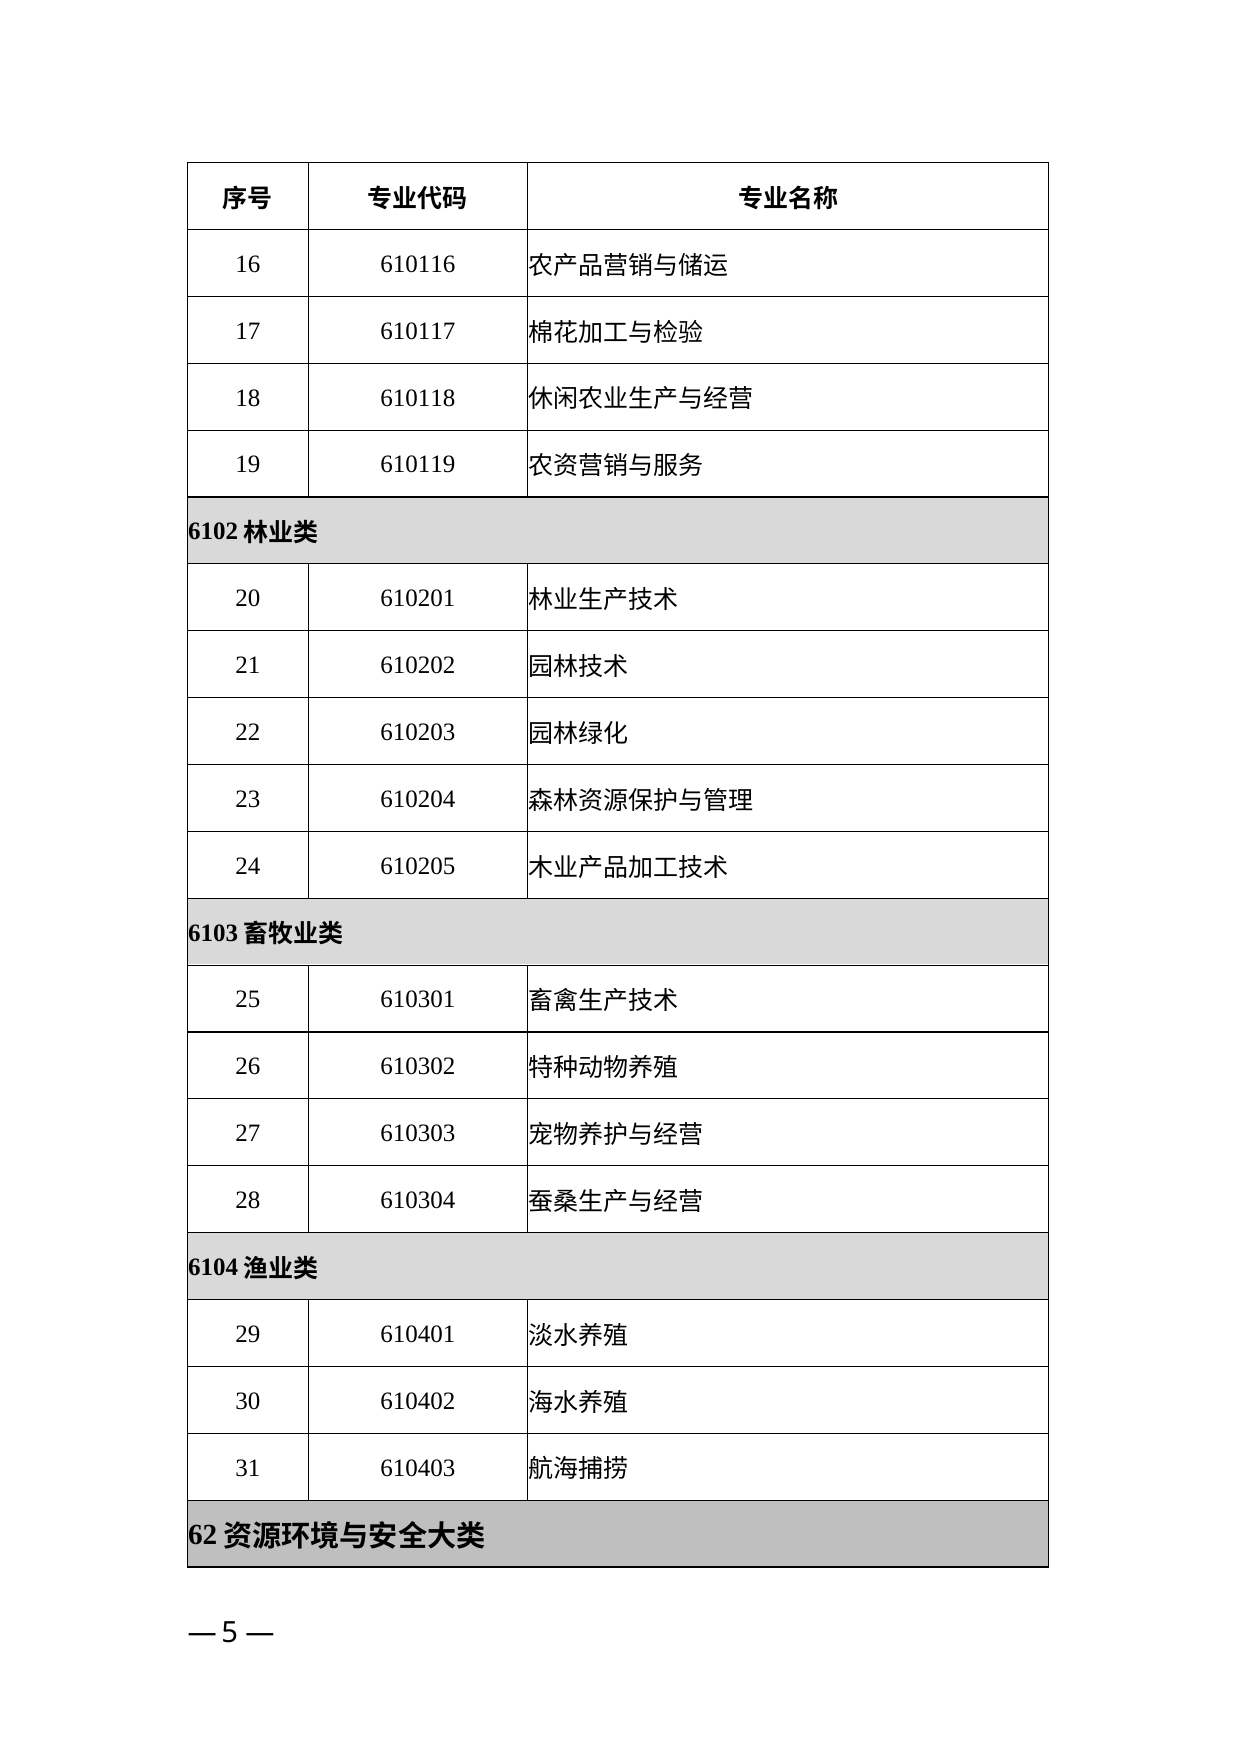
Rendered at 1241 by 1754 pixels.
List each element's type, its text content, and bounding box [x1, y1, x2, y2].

table_cell 610203 [309, 698, 527, 764]
table_cell 27 [188, 1099, 308, 1165]
table_cell 17 [188, 297, 308, 363]
table_cell 森林资源保护与管理 [528, 765, 1048, 831]
table_cell 610205 [309, 832, 527, 898]
table_header 专业代码 [309, 163, 527, 229]
table_cell 棉花加工与检验 [528, 297, 1048, 363]
table_cell 610202 [309, 631, 527, 697]
table_cell 6102林业类 [188, 498, 1048, 563]
table_cell 农资营销与服务 [528, 431, 1048, 496]
table_cell 淡水养殖 [528, 1300, 1048, 1366]
table_cell 园林绿化 [528, 698, 1048, 764]
table_cell 6104渔业类 [188, 1233, 1048, 1299]
table_cell 610301 [309, 966, 527, 1031]
table_cell 23 [188, 765, 308, 831]
table_cell 31 [188, 1434, 308, 1499]
table_cell 30 [188, 1367, 308, 1433]
table_cell 610117 [309, 297, 527, 363]
table_cell 610304 [309, 1166, 527, 1232]
table_cell 610303 [309, 1099, 527, 1165]
table_cell 20 [188, 564, 308, 630]
table_cell 农产品营销与储运 [528, 230, 1048, 296]
table_cell 610201 [309, 564, 527, 630]
table_header 专业名称 [528, 163, 1048, 229]
table_cell 62资源环境与安全大类 [188, 1501, 1048, 1566]
table_cell 16 [188, 230, 308, 296]
table_cell 25 [188, 966, 308, 1031]
table_cell 海水养殖 [528, 1367, 1048, 1433]
table_cell 特种动物养殖 [528, 1033, 1048, 1098]
table_cell 宠物养护与经营 [528, 1099, 1048, 1165]
table_cell 18 [188, 364, 308, 429]
table_cell 6103畜牧业类 [188, 899, 1048, 964]
table_cell 木业产品加工技术 [528, 832, 1048, 898]
table_cell 610401 [309, 1300, 527, 1366]
table_cell 610119 [309, 431, 527, 496]
table_cell 航海捕捞 [528, 1434, 1048, 1499]
table_cell 休闲农业生产与经营 [528, 364, 1048, 429]
table_header 序号 [188, 163, 308, 229]
table_cell 610118 [309, 364, 527, 429]
table_cell 29 [188, 1300, 308, 1366]
table_cell 21 [188, 631, 308, 697]
table_cell 610204 [309, 765, 527, 831]
table_cell 园林技术 [528, 631, 1048, 697]
table_cell 610116 [309, 230, 527, 296]
table_cell 19 [188, 431, 308, 496]
table_cell 28 [188, 1166, 308, 1232]
table_cell 610402 [309, 1367, 527, 1433]
table_cell 24 [188, 832, 308, 898]
table_cell 22 [188, 698, 308, 764]
table_cell 畜禽生产技术 [528, 966, 1048, 1031]
table_cell 610403 [309, 1434, 527, 1499]
table_cell 蚕桑生产与经营 [528, 1166, 1048, 1232]
table_cell 610302 [309, 1033, 527, 1098]
table_cell 林业生产技术 [528, 564, 1048, 630]
table_cell 26 [188, 1033, 308, 1098]
